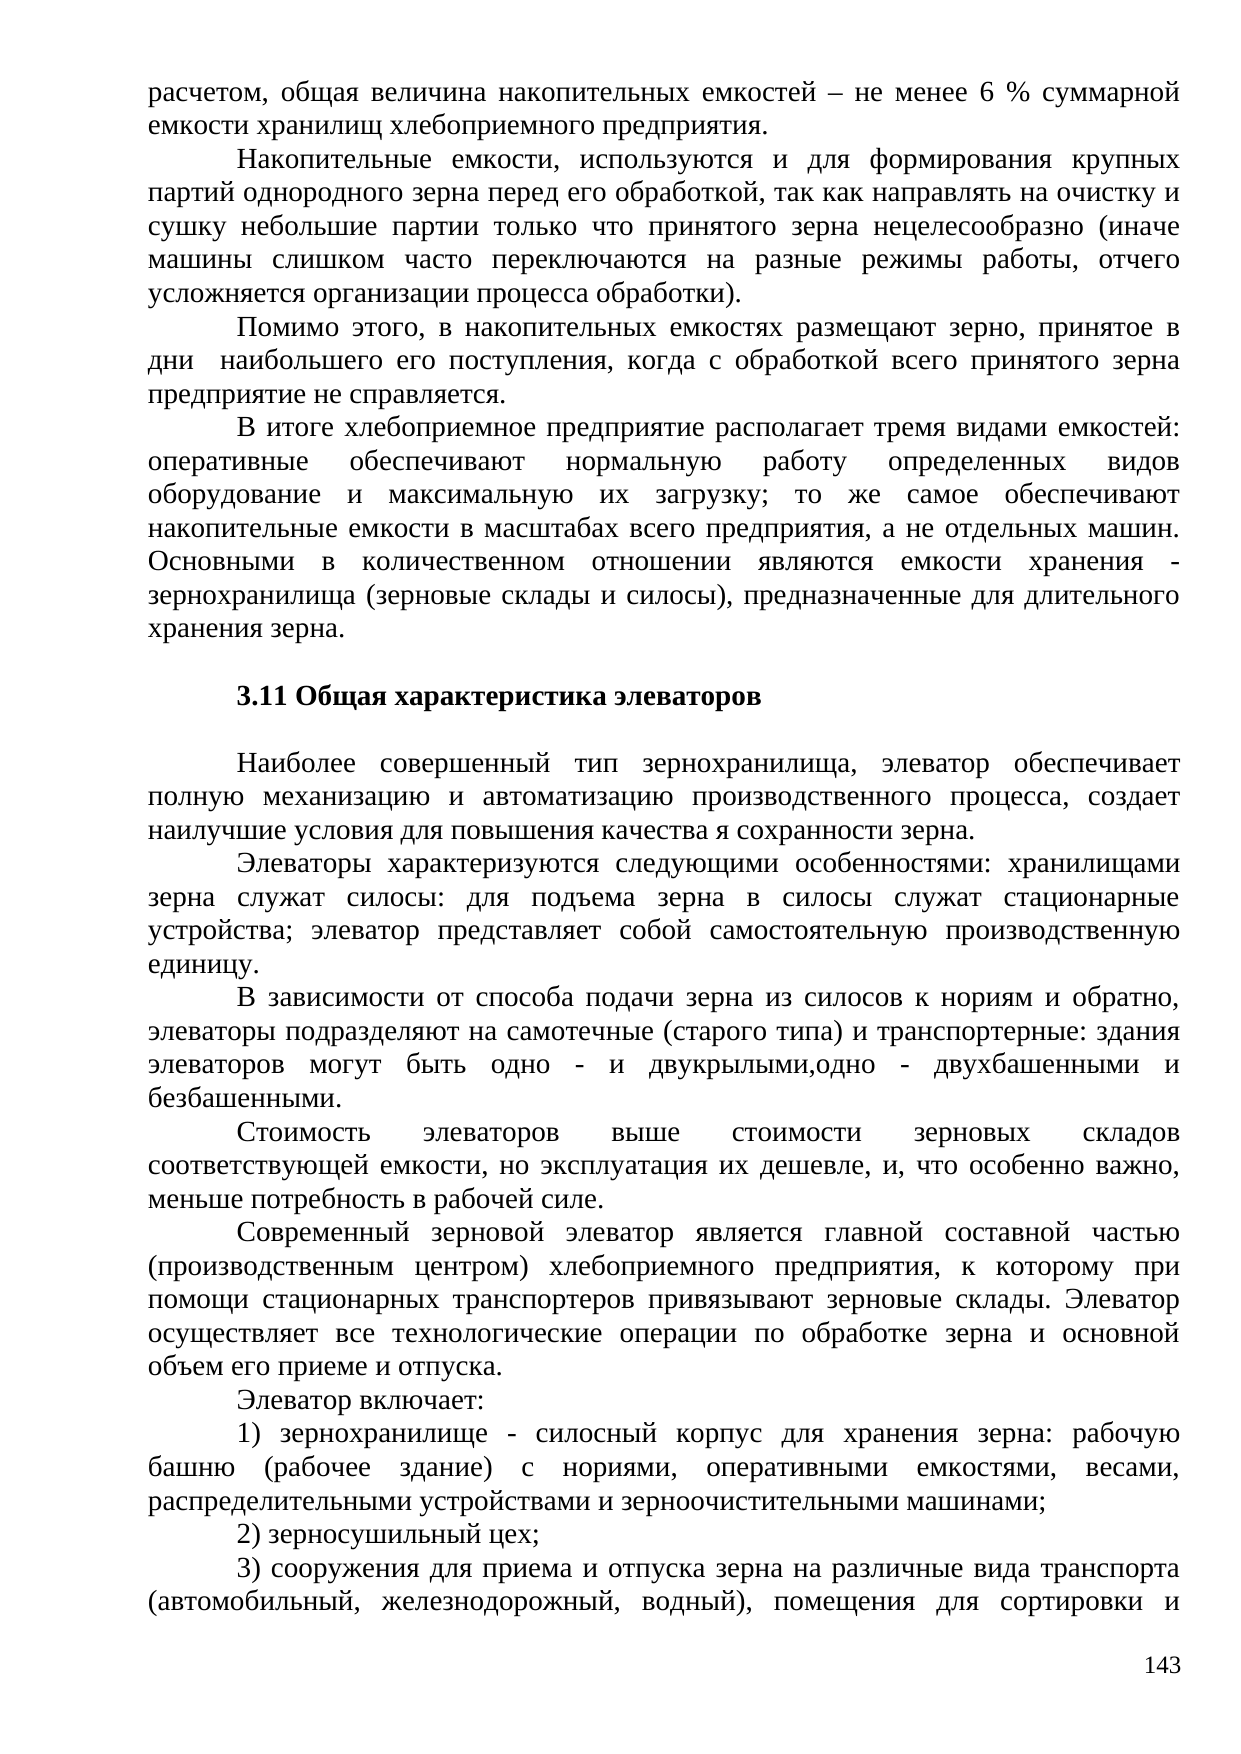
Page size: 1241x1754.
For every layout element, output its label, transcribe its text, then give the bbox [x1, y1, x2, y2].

text 2) зерносушильный цех; [148, 1516, 1181, 1550]
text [148, 74, 1181, 141]
text 3.11 Общая характеристика элеваторов [148, 678, 1181, 711]
text Элеватор включает: [148, 1382, 1181, 1416]
text 1) зернохранилище - силосный корпус для хранения зерна: рабочую башню (рабочее здание) с нориями, оперативными емкостями, весами, распределительными устройствами и зерноочистительными машинами; [148, 1416, 1181, 1516]
text В зависимости от способа подачи зерна из силосов к нориям и обратно, элеваторы подразделяют на самотечные (старого типа) и транспортерные: здания элеваторов могут быть одно - и двукрылыми,одно - двухбашенными и безбашенными. [148, 979, 1181, 1114]
text Элеваторы характеризуются следующими особенностями: хранилищами зерна служат силосы: для подъема зерна в силосы служат стационарные устройства; элеватор представляет собой самостоятельную производственную единицу. [148, 845, 1181, 979]
text Наиболее совершенный тип зернохранилища, элеватор обеспечивает полную механизацию и автоматизацию производственного процесса, создает наилучшие условия для повышения качества я сохранности зерна. [148, 745, 1181, 845]
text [148, 1550, 1181, 1617]
text Современный зерновой элеватор является главной составной частью (производственным центром) хлебоприемного предприятия, к которому при помощи стационарных транспортеров привязывают зерновые склады. Элеватор осуществляет все технологические операции по обработке зерна и основной объем его приеме и отпуска. [148, 1214, 1181, 1382]
text Стоимость элеваторов выше стоимости зерновых складов соответствующей емкости, но эксплуатация их дешевле, и, что особенно важно, меньше потребность в рабочей силе. [148, 1114, 1181, 1214]
text В итоге хлебоприемное предприятие располагает тремя видами емкостей: оперативные обеспечивают нормальную работу определенных видов оборудование и максимальную их загрузку; то же самое обеспечивают накопительные емкости в масштабах всего предприятия, а не отдельных машин. Основными в количественном отношении являются емкости хранения - зернохранилища (зерновые склады и силосы), предназначенные для длительного хранения зерна. [148, 409, 1181, 644]
text Накопительные емкости, используются и для формирования крупных партий однородного зерна перед его обработкой, так как направлять на очистку и сушку небольшие партии только что принятого зерна нецелесообразно (иначе машины слишком часто переключаются на разные режимы работы, отчего усложняется организации процесса обработки). [148, 141, 1181, 309]
text Помимо этого, в накопительных емкостях размещают зерно, принятое в дни наибольшего его поступления, когда с обработкой всего принятого зерна предприятие не справляется. [148, 309, 1181, 409]
